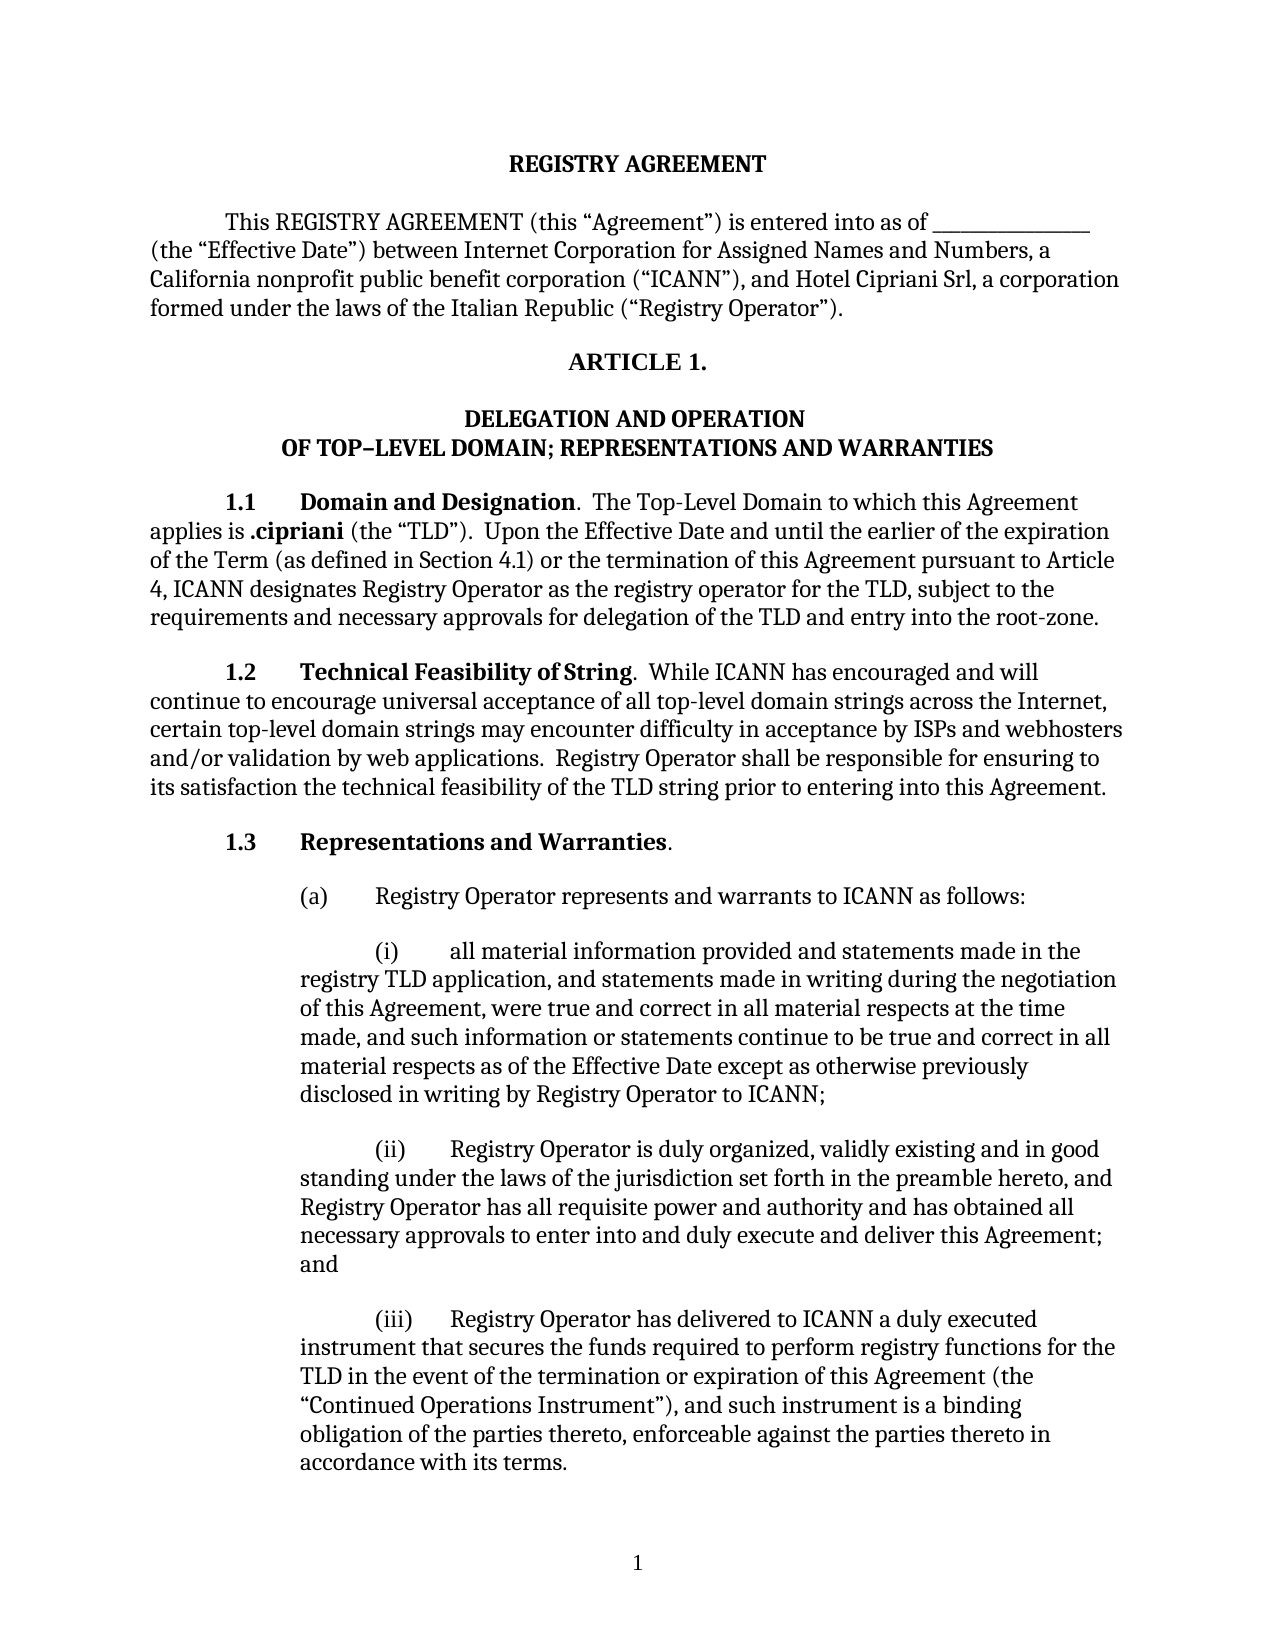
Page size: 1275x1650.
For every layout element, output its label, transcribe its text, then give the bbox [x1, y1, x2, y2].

text all material information provided and statements made in the registry TLD application, and statements made in writing during the negotiation of this Agreement, were true and correct in all material respects at the time made, and such information or statements continue to be true and correct in all material respects as of the Effective Date except as otherwise previously disclosed in writing by Registry Operator to ICANN; [300, 936, 1125, 1109]
title REGISTRY AGREEMENT [150, 150, 1125, 179]
text Registry Operator represents and warrants to ICANN as follows: [150, 881, 1125, 911]
text Registry Operator has delivered to ICANN a duly executed instrument that secures the funds required to perform registry functions for the TLD in the event of the termination or expiration of this Agreement (the “Continued Operations Instrument”), and such instrument is a binding obligation of the parties thereto, enforceable against the parties thereto in accordance with its terms. [300, 1304, 1125, 1477]
text Registry Operator is duly organized, validly existing and in good standing under the laws of the jurisdiction set forth in the preamble hereto, and Registry Operator has all requisite power and authority and has obtained all necessary approvals to enter into and duly execute and deliver this Agreement; and [300, 1134, 1125, 1279]
text This REGISTRY AGREEMENT (this “Agreement”) is entered into as of _________________ (the “Effective Date”) between Internet Corporation for Assigned Names and Numbers, a California nonprofit public benefit corporation (“ICANN”), and Hotel Cipriani Srl, a corporation formed under the laws of the Italian Republic (“Registry Operator”). [150, 207, 1125, 322]
text Domain and Designation. The Top-Level Domain to which this Agreement applies is .cipriani (the “TLD”). Upon the Effective Date and until the earlier of the expiration of the Term (as defined in Section 4.1) or the termination of this Agreement pursuant to Article 4, ICANN designates Registry Operator as the registry operator for the TLD, subject to the requirements and necessary approvals for delegation of the TLD and entry into the root-zone. [150, 487, 1125, 632]
text Representations and Warranties. [150, 827, 1125, 856]
text DELEGATION AND OPERATION OF TOP–LEVEL DOMAIN; REPRESENTATIONS AND WARRANTIES [150, 347, 1125, 462]
text Technical Feasibility of String. While ICANN has encouraged and will continue to encourage universal acceptance of all top-level domain strings across the Internet, certain top-level domain strings may encounter difficulty in acceptance by ISPs and webhosters and/or validation by web applications. Registry Operator shall be responsible for ensuring to its satisfaction the technical feasibility of the TLD string prior to entering into this Agreement. [150, 657, 1125, 802]
